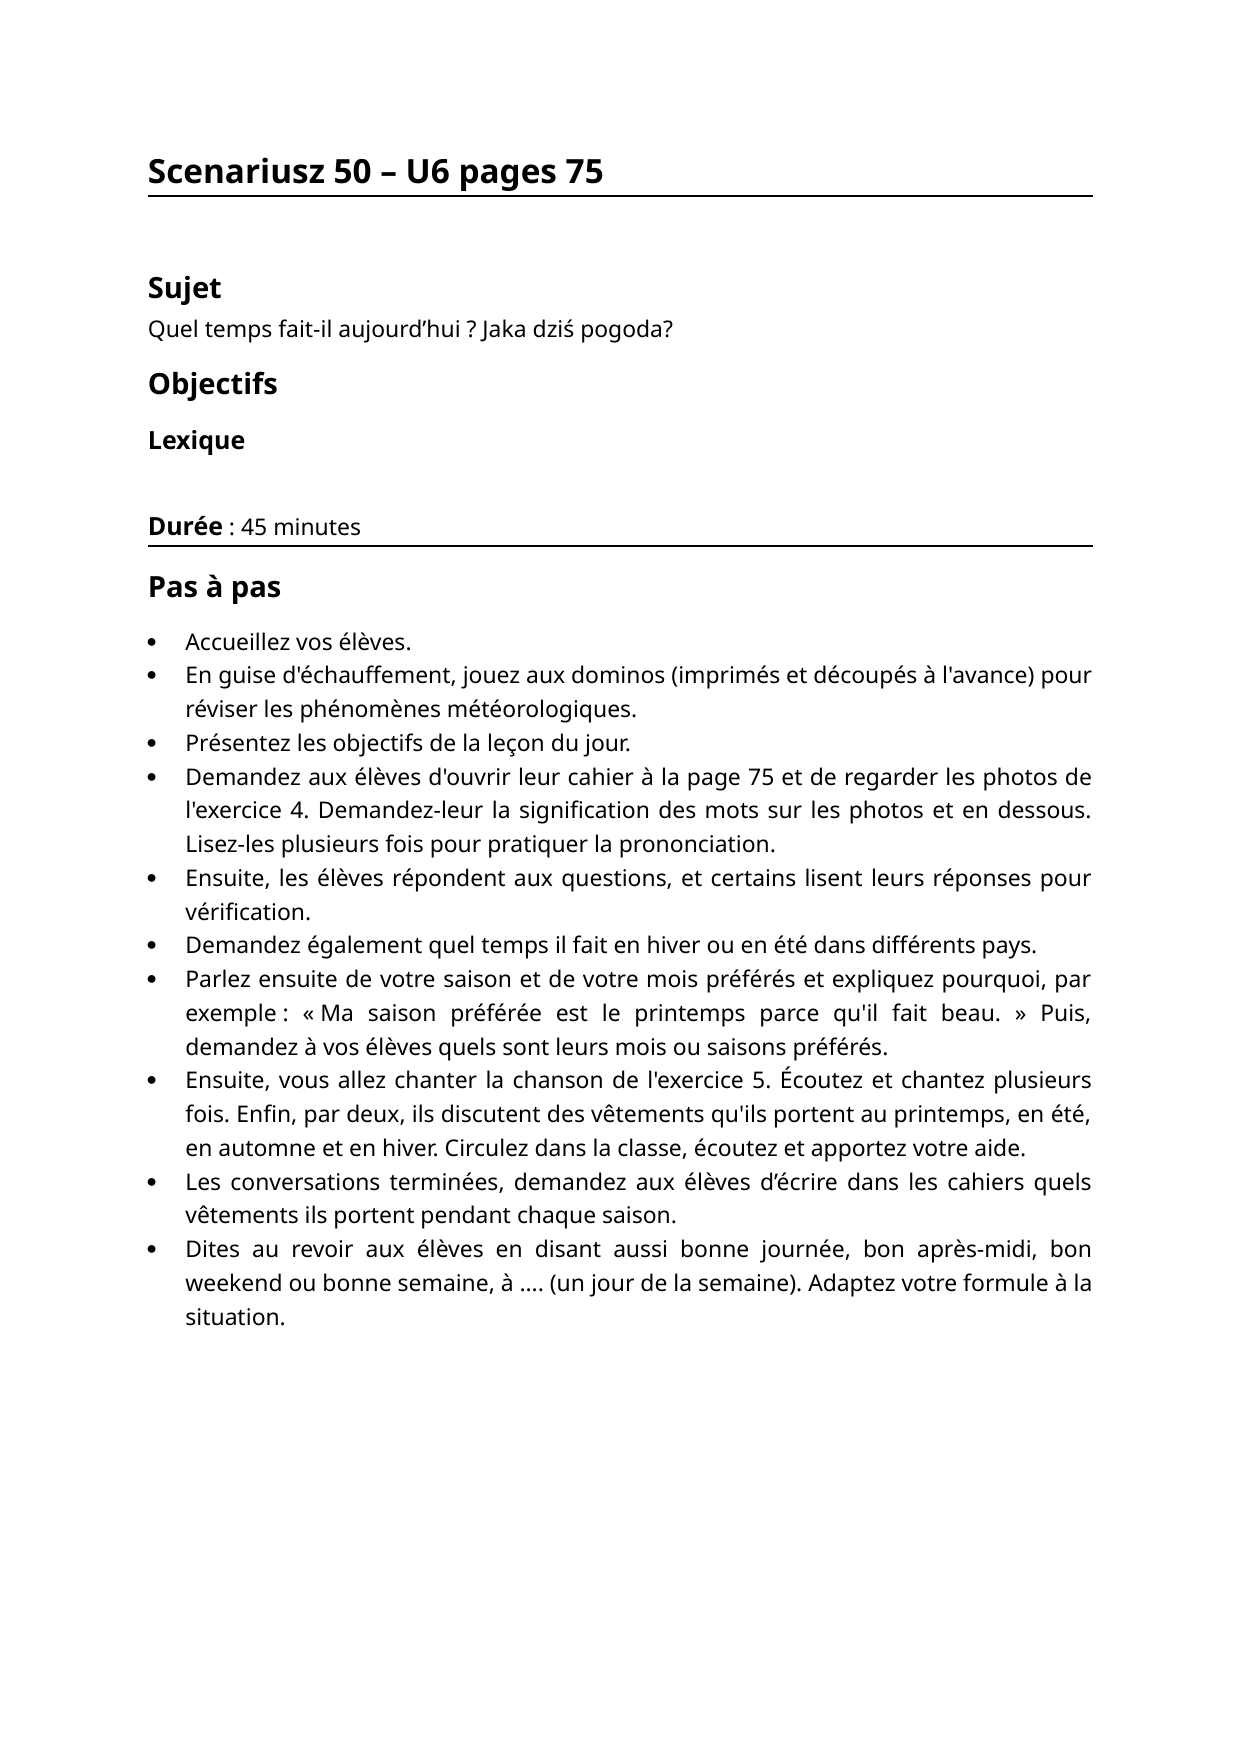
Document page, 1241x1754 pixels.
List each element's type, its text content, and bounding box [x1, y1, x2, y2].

list Ensuite, vous allez chanter la chanson de l'exercice 5. Écoutez et chantez plusieurs fois. Enfin, par deux, ils discutent des vêtements qu'ils portent au printemps, en été, en automne et en hiver. Circulez dans la classe, écoutez et apportez votre aide. [148, 1064, 1093, 1163]
text Pas à pas [148, 566, 1093, 606]
list Demandez également quel temps il fait en hiver ou en été dans différents pays. [148, 929, 1093, 960]
list Accueillez vos élèves. [148, 625, 1093, 657]
list Dites au revoir aux élèves en disant aussi bonne journée, bon après-midi, bon weekend ou bonne semaine, à …. (un jour de la semaine). Adaptez votre formule à la situation. [148, 1233, 1093, 1332]
text Lexique [148, 423, 1093, 457]
text Objectifs [148, 363, 1093, 403]
list Demandez aux élèves d'ouvrir leur cahier à la page 75 et de regarder les photos de l'exercice 4. Demandez-leur la signification des mots sur les photos et en dessous. Lisez-les plusieurs fois pour pratiquer la prononciation. [148, 760, 1093, 859]
list Présentez les objectifs de la leçon du jour. [148, 727, 1093, 758]
text Quel temps fait-il aujourd’hui ? Jaka dziś pogoda? [148, 313, 1093, 344]
list Parlez ensuite de votre saison et de votre mois préférés et expliquez pourquoi, par exemple : « Ma saison préférée est le printemps parce qu'il fait beau. » Puis, demandez à vos élèves quels sont leurs mois ou saisons préférés. [148, 963, 1093, 1062]
text Sujet [148, 267, 1093, 307]
list Ensuite, les élèves répondent aux questions, et certains lisent leurs réponses pour vérification. [148, 862, 1093, 927]
list En guise d'échauffement, jouez aux dominos (imprimés et découpés à l'avance) pour réviser les phénomènes météorologiques. [148, 659, 1093, 724]
text Durée : 45 minutes [148, 509, 1093, 545]
text Scenariusz 50 – U6 pages 75 [148, 148, 1093, 195]
list Les conversations terminées, demandez aux élèves d’écrire dans les cahiers quels vêtements ils portent pendant chaque saison. [148, 1165, 1093, 1230]
